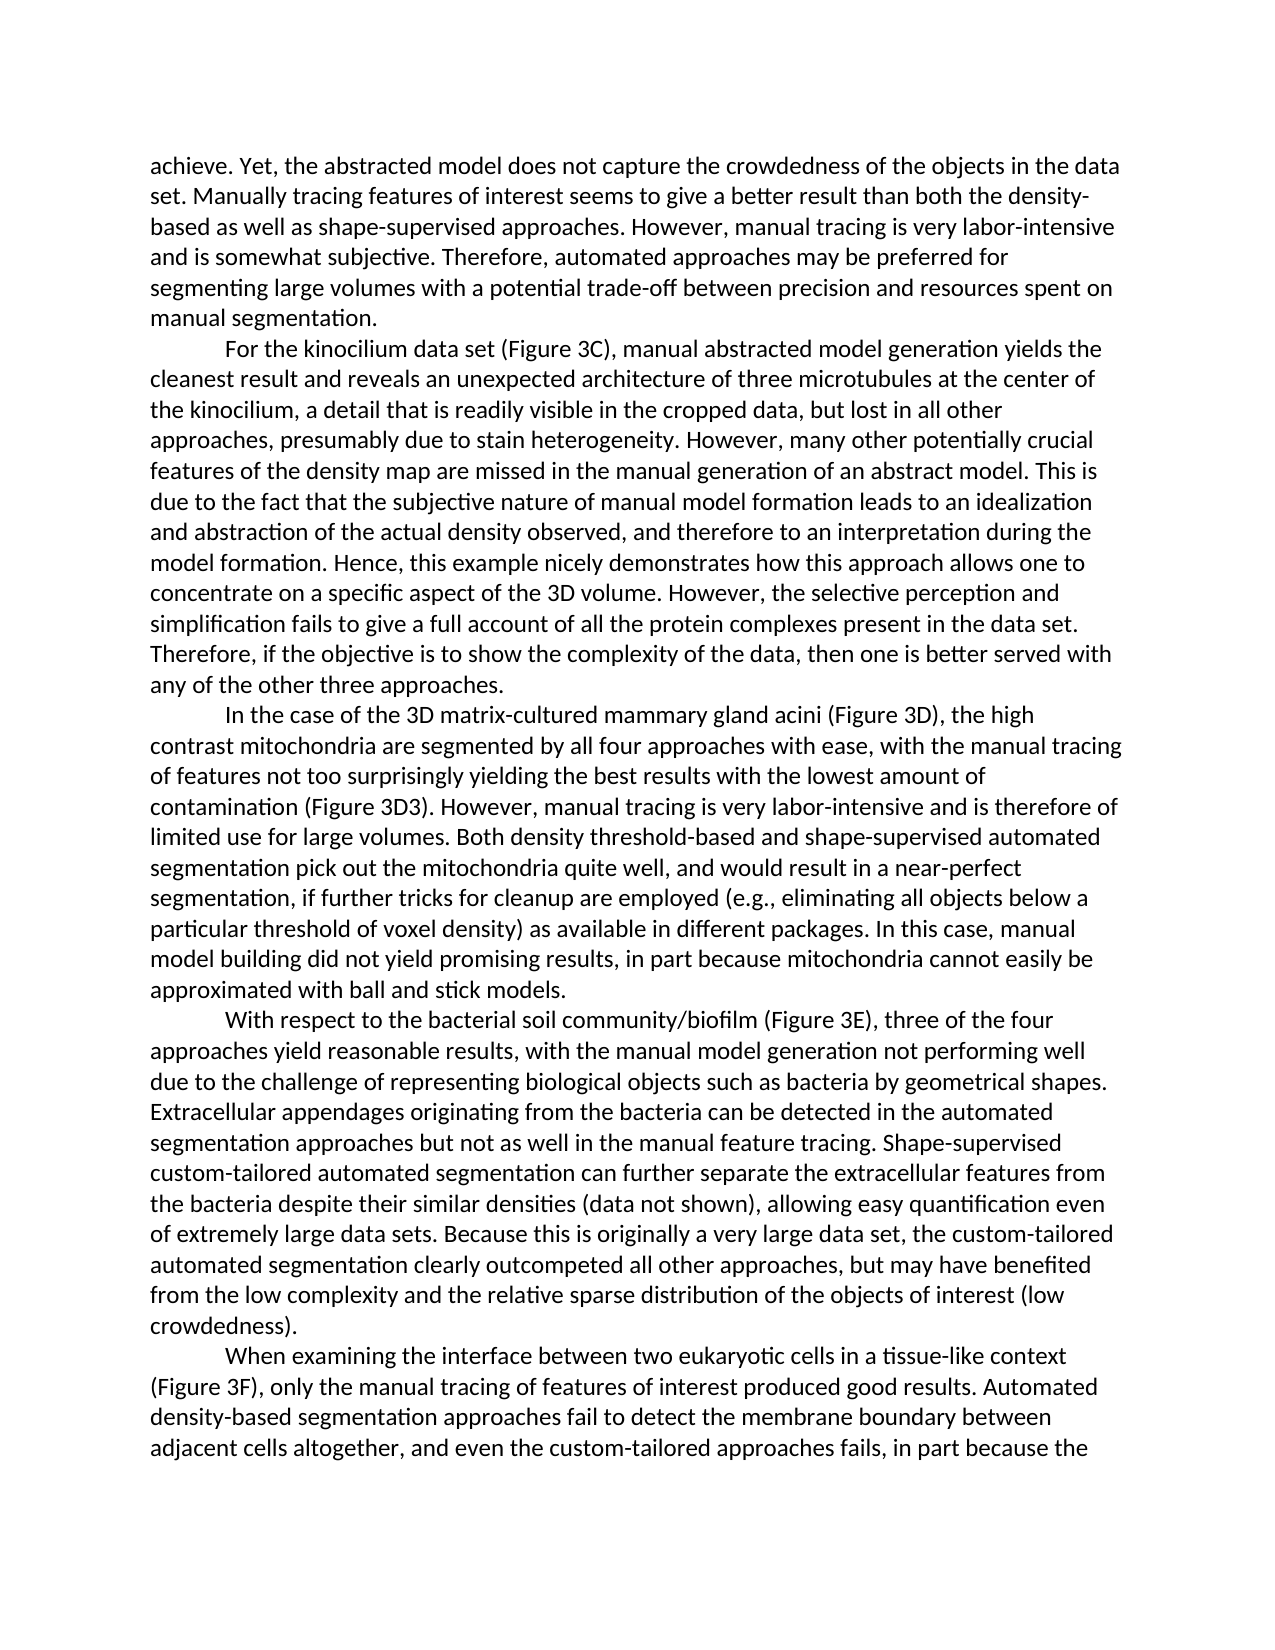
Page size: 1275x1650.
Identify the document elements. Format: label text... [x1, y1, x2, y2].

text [150, 150, 1125, 333]
text In the case of the 3D matrix-cultured mammary gland acini (Figure 3D), the high contrast mitochondria are segmented by all four approaches with ease, with the manual tracing of features not too surprisingly yielding the best results with the lowest amount of contamination (Figure 3D3). However, manual tracing is very labor-intensive and is therefore of limited use for large volumes. Both density threshold-based and shape-supervised automated segmentation pick out the mitochondria quite well, and would result in a near-perfect segmentation, if further tricks for cleanup are employed (e.g., eliminating all objects below a particular threshold of voxel density) as available in different packages. In this case, manual model building did not yield promising results, in part because mitochondria cannot easily be approximated with ball and stick models. [150, 699, 1125, 1004]
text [150, 1340, 1125, 1462]
text For the kinocilium data set (Figure 3C), manual abstracted model generation yields the cleanest result and reveals an unexpected architecture of three microtubules at the center of the kinocilium, a detail that is readily visible in the cropped data, but lost in all other approaches, presumably due to stain heterogeneity. However, many other potentially crucial features of the density map are missed in the manual generation of an abstract model. This is due to the fact that the subjective nature of manual model formation leads to an idealization and abstraction of the actual density observed, and therefore to an interpretation during the model formation. Hence, this example nicely demonstrates how this approach allows one to concentrate on a specific aspect of the 3D volume. However, the selective perception and simplification fails to give a full account of all the protein complexes present in the data set. Therefore, if the objective is to show the complexity of the data, then one is better served with any of the other three approaches. [150, 333, 1125, 699]
text With respect to the bacterial soil community/biofilm (Figure 3E), three of the four approaches yield reasonable results, with the manual model generation not performing well due to the challenge of representing biological objects such as bacteria by geometrical shapes. Extracellular appendages originating from the bacteria can be detected in the automated segmentation approaches but not as well in the manual feature tracing. Shape-supervised custom-tailored automated segmentation can further separate the extracellular features from the bacteria despite their similar densities (data not shown), allowing easy quantification even of extremely large data sets. Because this is originally a very large data set, the custom-tailored automated segmentation clearly outcompeted all other approaches, but may have benefited from the low complexity and the relative sparse distribution of the objects of interest (low crowdedness). [150, 1004, 1125, 1340]
